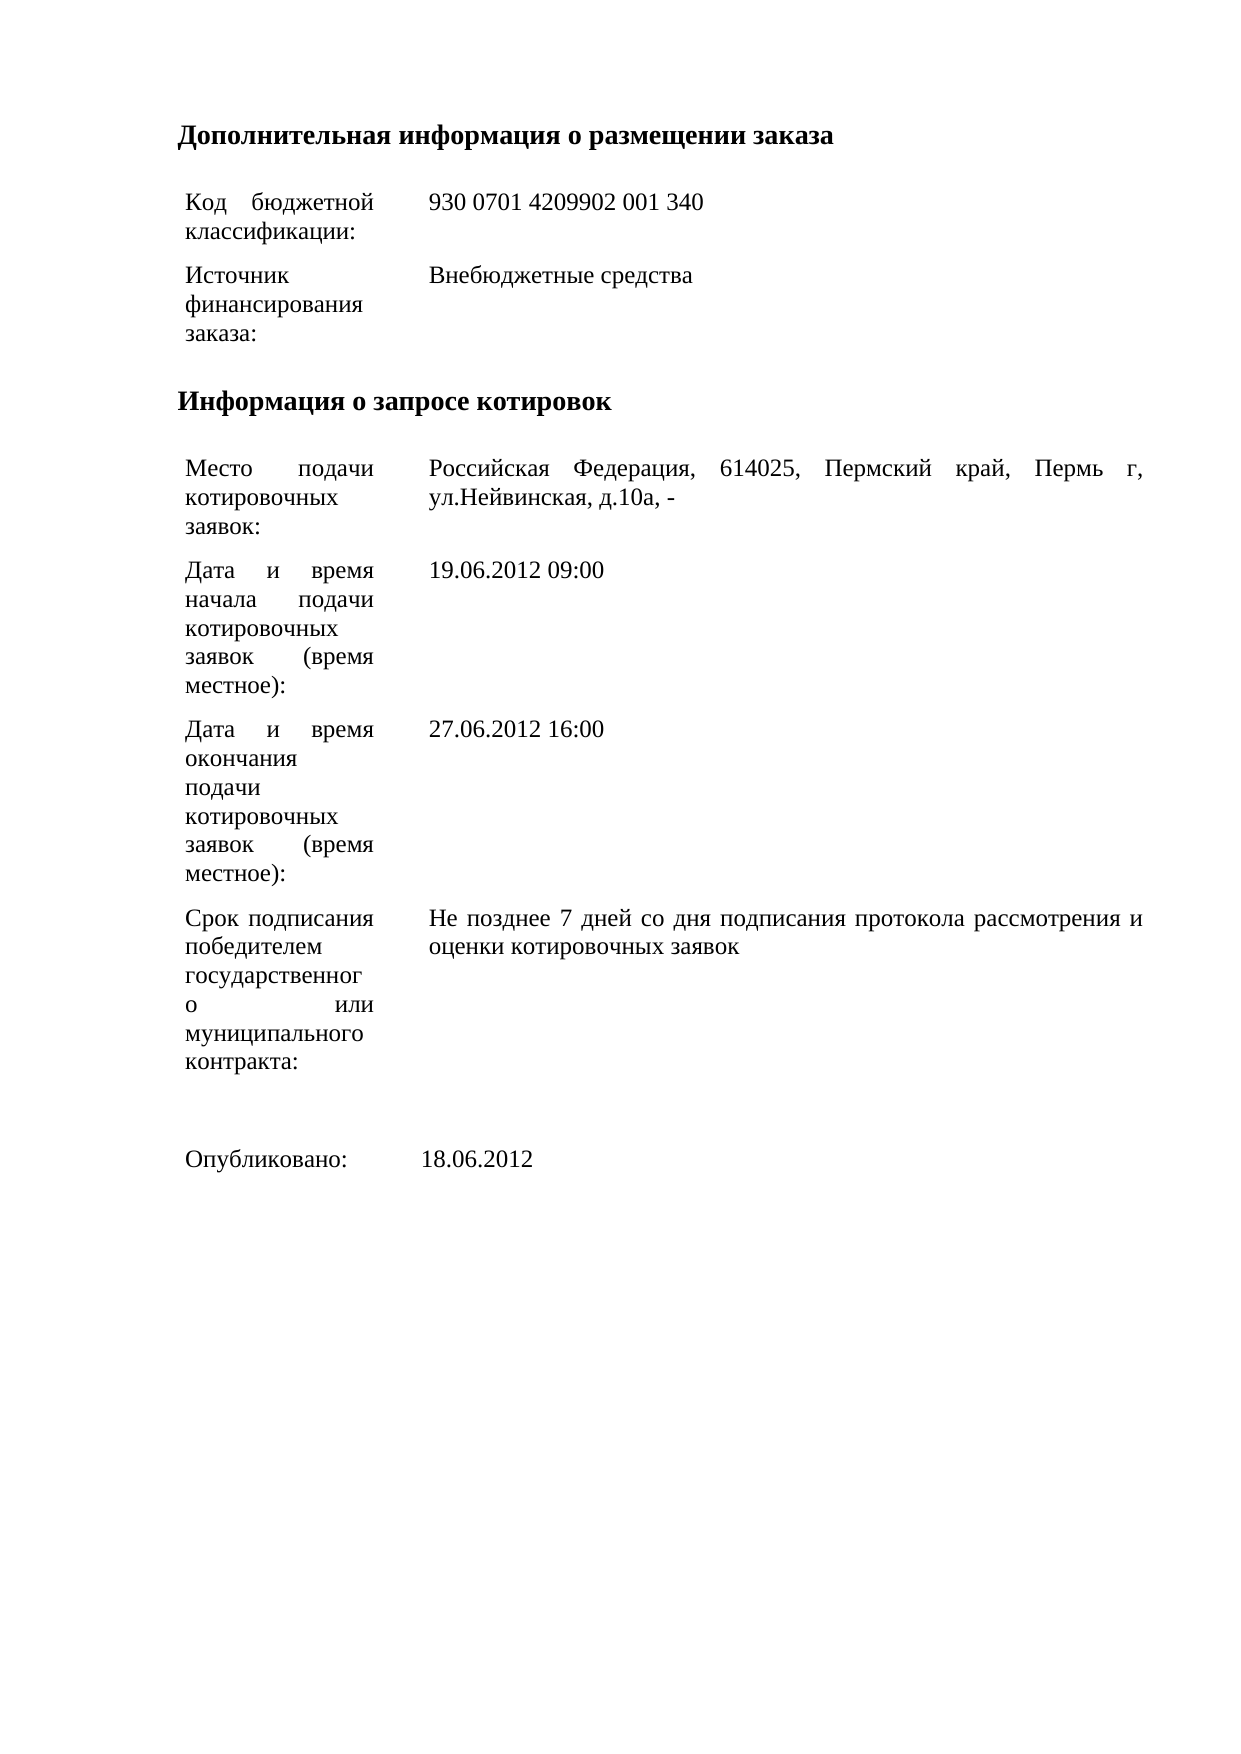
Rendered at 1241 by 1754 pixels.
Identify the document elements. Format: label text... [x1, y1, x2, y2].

table_cell 19.06.2012 09:00 [421, 547, 1152, 707]
table_cell Срок подписания победителем государственного или муниципального контракта: [177, 895, 421, 1083]
table_cell 27.06.2012 16:00 [421, 707, 1152, 895]
table_cell Источник финансирования заказа: [177, 253, 421, 355]
table_header Место подачи котировочных заявок: [177, 445, 421, 547]
table_cell Дата и время окончания подачи котировочных заявок (время местное): [177, 707, 421, 895]
table_cell Не позднее 7 дней со дня подписания протокола рассмотрения и оценки котировочных заявок [421, 895, 1152, 1083]
table_header Код бюджетной классификации: [177, 180, 421, 253]
table_header Опубликовано: [177, 1137, 421, 1181]
text Дополнительная информация о размещении заказа [177, 118, 1152, 151]
table_header 18.06.2012 [421, 1137, 1152, 1181]
table_cell Дата и время начала подачи котировочных заявок (время местное): [177, 547, 421, 707]
table_header Российская Федерация, 614025, Пермский край, Пермь г, ул.Нейвинская, д.10а, - [421, 445, 1152, 547]
text Информация о запросе котировок [177, 384, 1152, 416]
table_header 930 0701 4209902 001 340 [421, 180, 1152, 253]
table_cell Внебюджетные средства [421, 253, 1152, 355]
